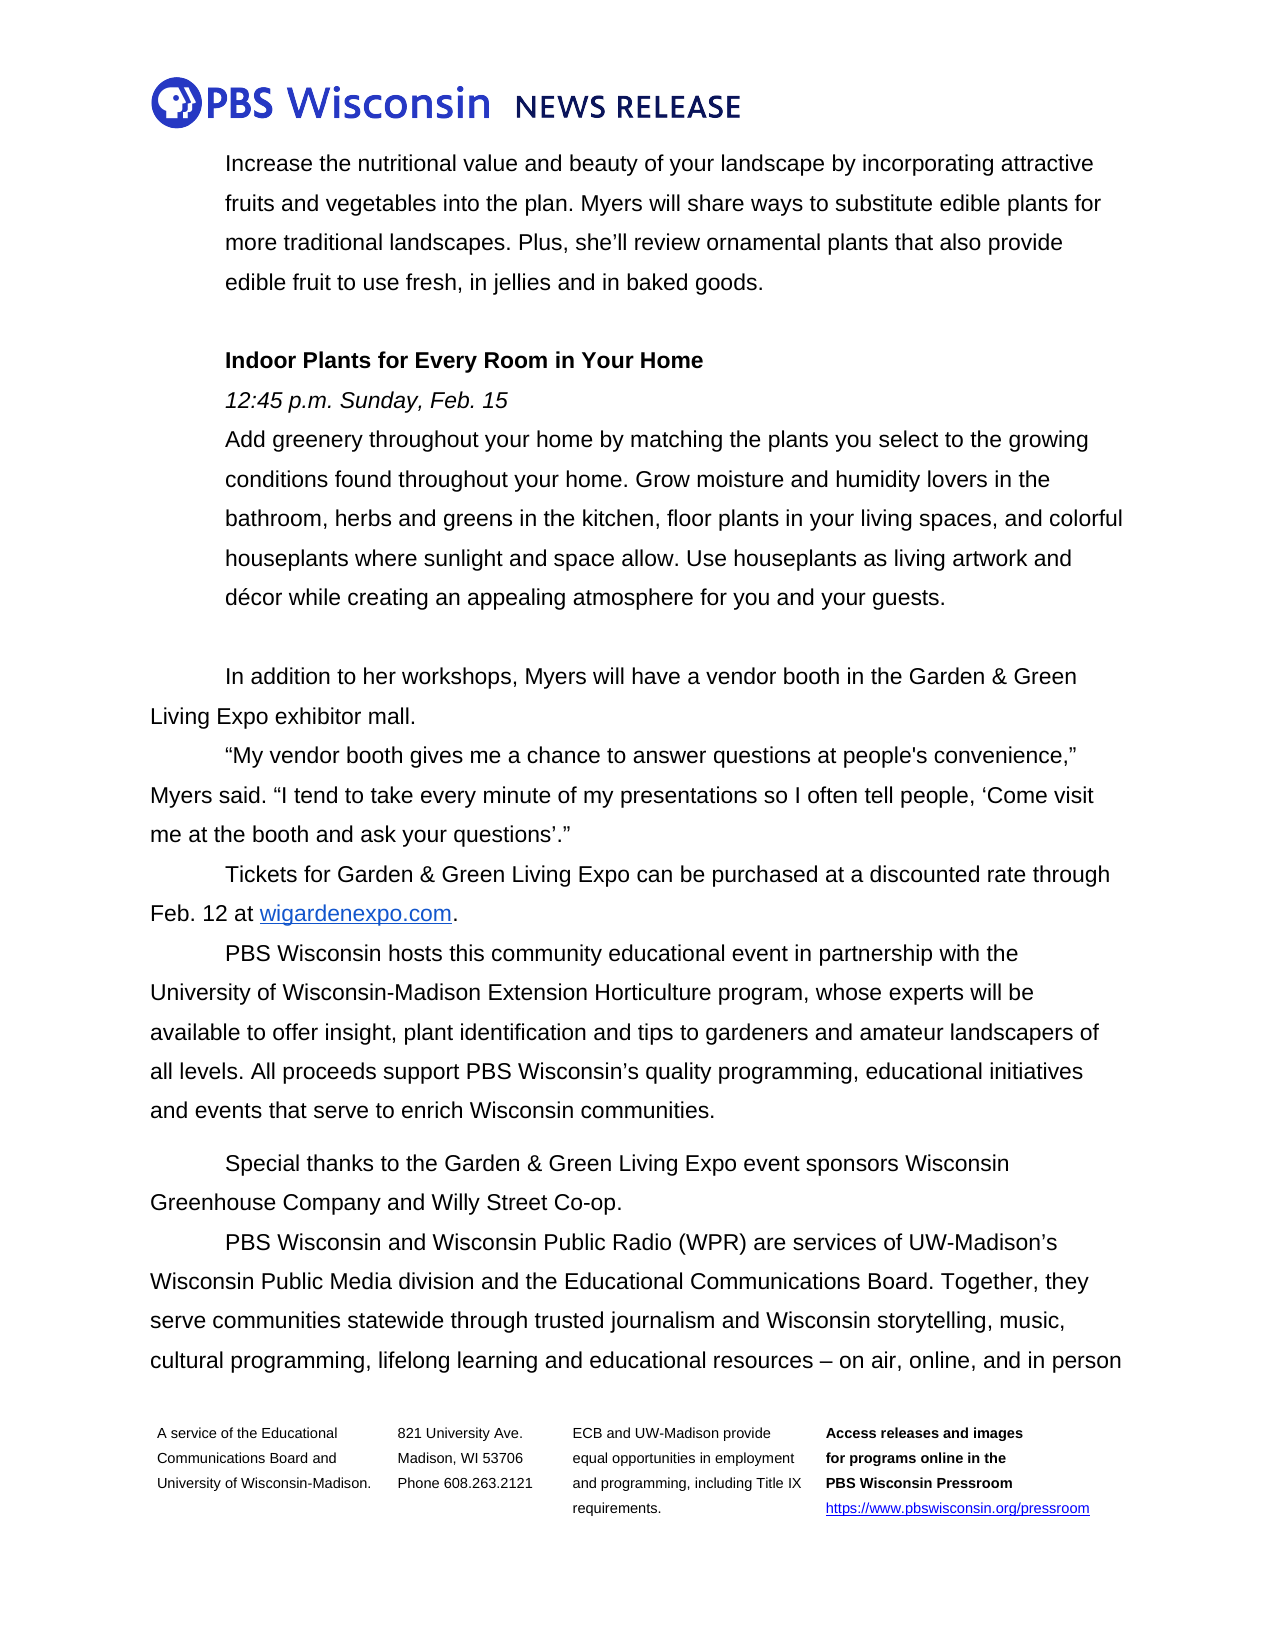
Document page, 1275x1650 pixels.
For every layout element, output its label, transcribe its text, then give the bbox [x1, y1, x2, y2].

text In addition to her workshops, Myers will have a vendor booth in the Garden & Green Living Expo exhibitor mall. [150, 663, 1125, 729]
text “My vendor booth gives me a chance to answer questions at people's convenience,” Myers said. “I tend to take every minute of my presentations so I often tell people, ‘Come visit me at the booth and ask your questions’.” [150, 742, 1125, 847]
text 12:45 p.m. Sunday, Feb. 15 [150, 387, 1125, 413]
text Special thanks to the Garden & Green Living Expo event sponsors Wisconsin Greenhouse Company and Willy Street Co-op. [150, 1149, 1125, 1215]
picture [150, 75, 740, 130]
text Tickets for Garden & Green Living Expo can be purchased at a discounted rate through Feb. 12 at wigardenexpo.com. [150, 861, 1125, 926]
text Increase the nutritional value and beauty of your landscape by incorporating attractive fruits and vegetables into the plan. Myers will share ways to substitute edible plants for more traditional landscapes. Plus, she’ll review ornamental plants that also provide edible fruit to use fresh, in jellies and in baked goods. [225, 150, 1125, 295]
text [150, 1228, 1125, 1373]
text PBS Wisconsin hosts this community educational event in partnership with the University of Wisconsin-Madison Extension Horticulture program, whose experts will be available to offer insight, plant identification and tips to gardeners and amateur landscapers of all levels. All proceeds support PBS Wisconsin’s quality programming, educational initiatives and events that serve to enrich Wisconsin communities. [150, 939, 1125, 1124]
text Add greenery throughout your home by matching the plants you select to the growing conditions found throughout your home. Grow moisture and humidity lovers in the bathroom, herbs and greens in the kitchen, floor plants in your living spaces, and colorful houseplants where sunlight and space allow. Use houseplants as living artwork and décor while creating an appealing atmosphere for you and your guests. [225, 426, 1125, 611]
text Indoor Plants for Every Room in Your Home [150, 347, 1125, 374]
